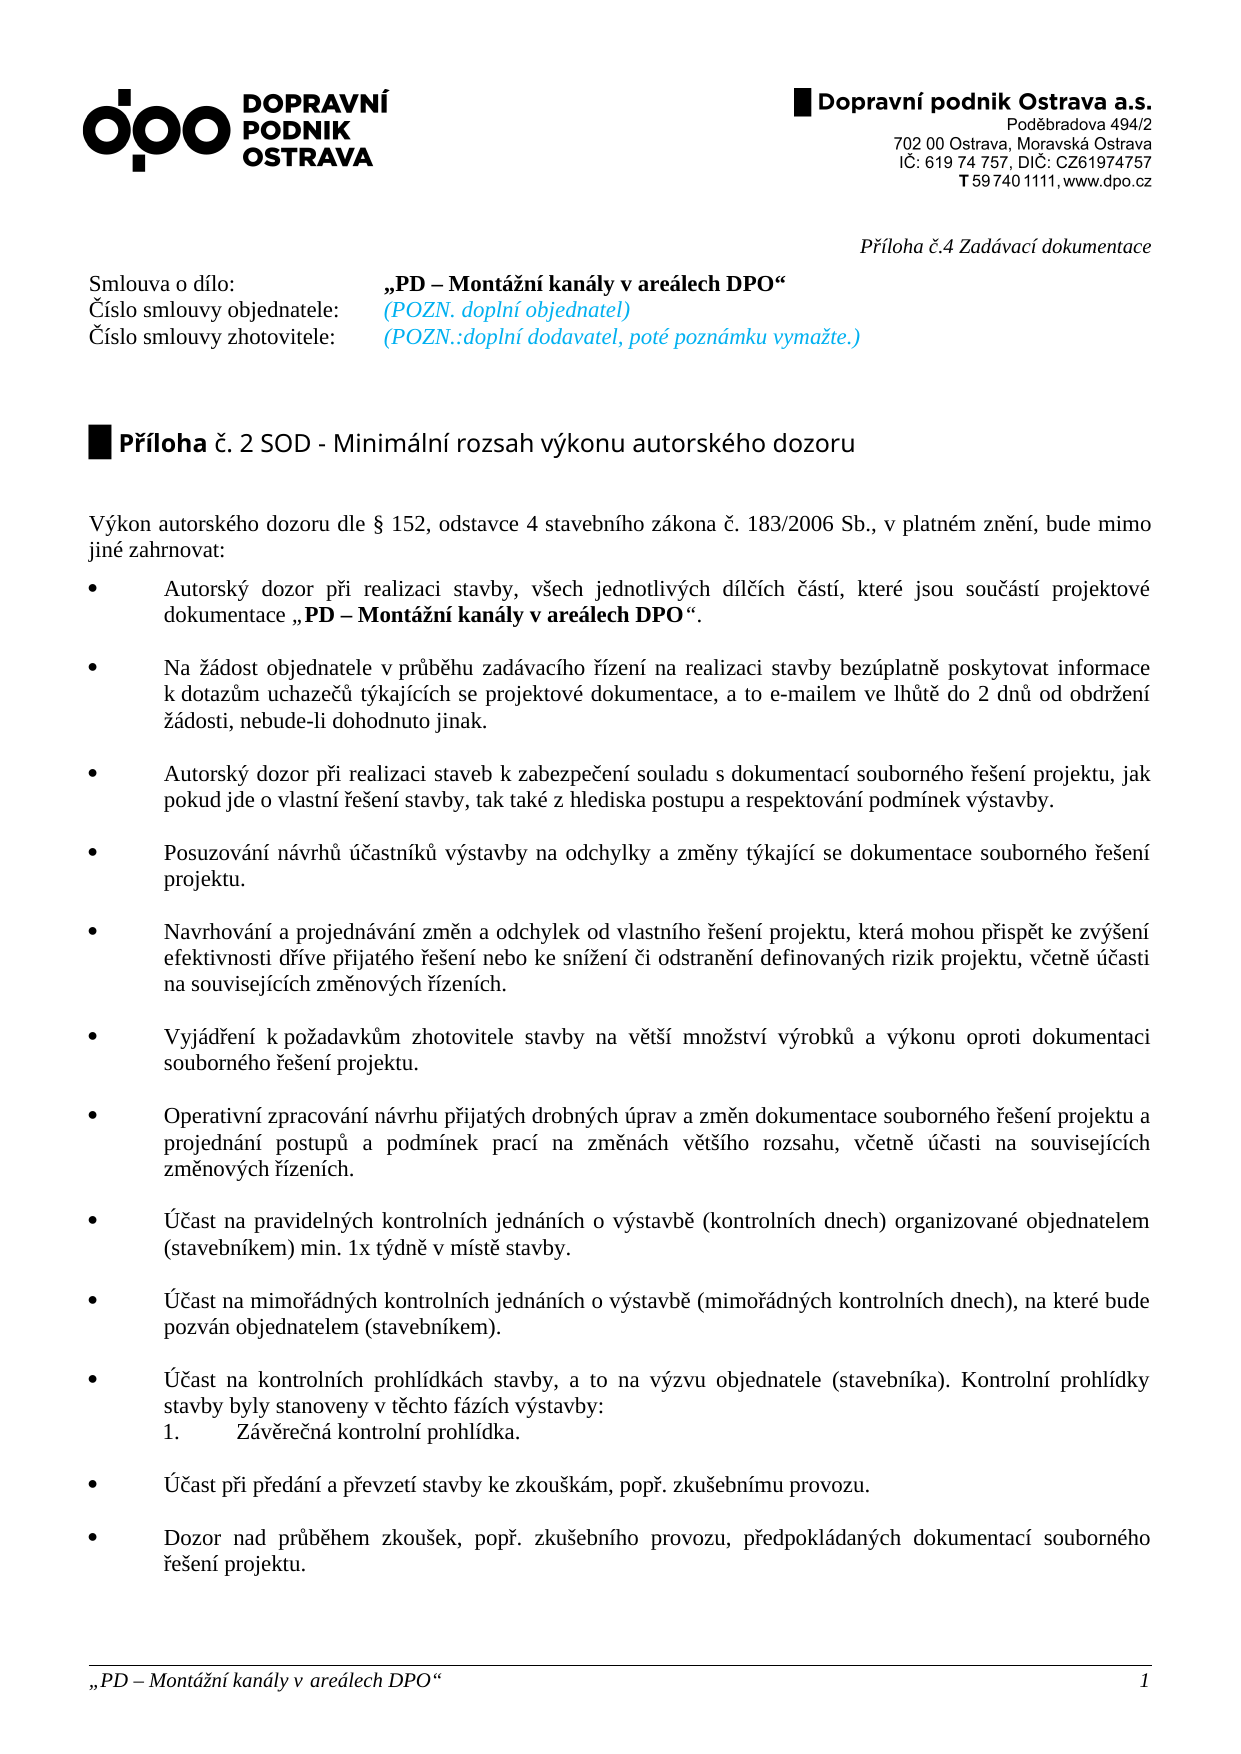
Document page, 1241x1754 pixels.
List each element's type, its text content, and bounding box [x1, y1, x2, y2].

list Závěrečná kontrolní prohlídka. [162, 1418, 1152, 1445]
text Číslo smlouvy objednatele: (POZN. doplní objednatel) [89, 297, 1152, 323]
list Autorský dozor při realizaci stavby, všech jednotlivých dílčích částí, které jsou součástí projektové dokumentace „PD – Montážní kanály v areálech DPO“. [89, 575, 1152, 628]
list Dozor nad průběhem zkoušek, popř. zkušebního provozu, předpokládaných dokumentací souborného řešení projektu. [89, 1524, 1152, 1577]
list Účast na kontrolních prohlídkách stavby, a to na výzvu objednatele (stavebníka). Kontrolní prohlídky stavby byly stanoveny v těchto fázích výstavby: [89, 1366, 1152, 1418]
list Účast na pravidelných kontrolních jednáních o výstavbě (kontrolních dnech) organizované objednatelem (stavebníkem) min. 1x týdně v místě stavby. [89, 1208, 1152, 1260]
list Účast na mimořádných kontrolních jednáních o výstavbě (mimořádných kontrolních dnech), na které bude pozván objednatelem (stavebníkem). [89, 1287, 1152, 1339]
list Vyjádření k požadavkům zhotovitele stavby na větší množství výrobků a výkonu oproti dokumentaci souborného řešení projektu. [89, 1023, 1152, 1076]
text Smlouva o dílo: „PD – Montážní kanály v areálech DPO“ [89, 270, 1152, 297]
text Číslo smlouvy zhotovitele: (POZN.:doplní dodavatel, poté poznámku vymažte.) [89, 323, 1152, 349]
list Účast při předání a převzetí stavby ke zkouškám, popř. zkušebnímu provozu. [89, 1471, 1152, 1497]
subtitle Příloha č. 2 SOD - Minimální rozsah výkonu autorského dozoru [89, 424, 1152, 460]
picture [794, 88, 1152, 190]
list Navrhování a projednávání změn a odchylek od vlastního řešení projektu, která mohou přispět ke zvýšení efektivnosti dříve přijatého řešení nebo ke snížení či odstranění definovaných rizik projektu, včetně účasti na souvisejících změnových řízeních. [89, 918, 1152, 997]
picture [82, 89, 390, 172]
list Operativní zpracování návrhu přijatých drobných úprav a změn dokumentace souborného řešení projektu a projednání postupů a podmínek prací na změnách většího rozsahu, včetně účasti na souvisejících změnových řízeních. [89, 1102, 1152, 1181]
text Výkon autorského dozoru dle § 152, odstavce 4 stavebního zákona č. 183/2006 Sb., v platném znění, bude mimo jiné zahrnovat: [89, 510, 1152, 563]
list Posuzování návrhů účastníků výstavby na odchylky a změny týkající se dokumentace souborného řešení projektu. [89, 839, 1152, 891]
list Autorský dozor při realizaci staveb k zabezpečení souladu s dokumentací souborného řešení projektu, jak pokud jde o vlastní řešení stavby, tak také z hlediska postupu a respektování podmínek výstavby. [89, 759, 1152, 812]
list Na žádost objednatele v průběhu zadávacího řízení na realizaci stavby bezúplatně poskytovat informace k dotazům uchazečů týkajících se projektové dokumentace, a to e-mailem ve lhůtě do 2 dnů od obdržení žádosti, nebude-li dohodnuto jinak. [89, 654, 1152, 733]
